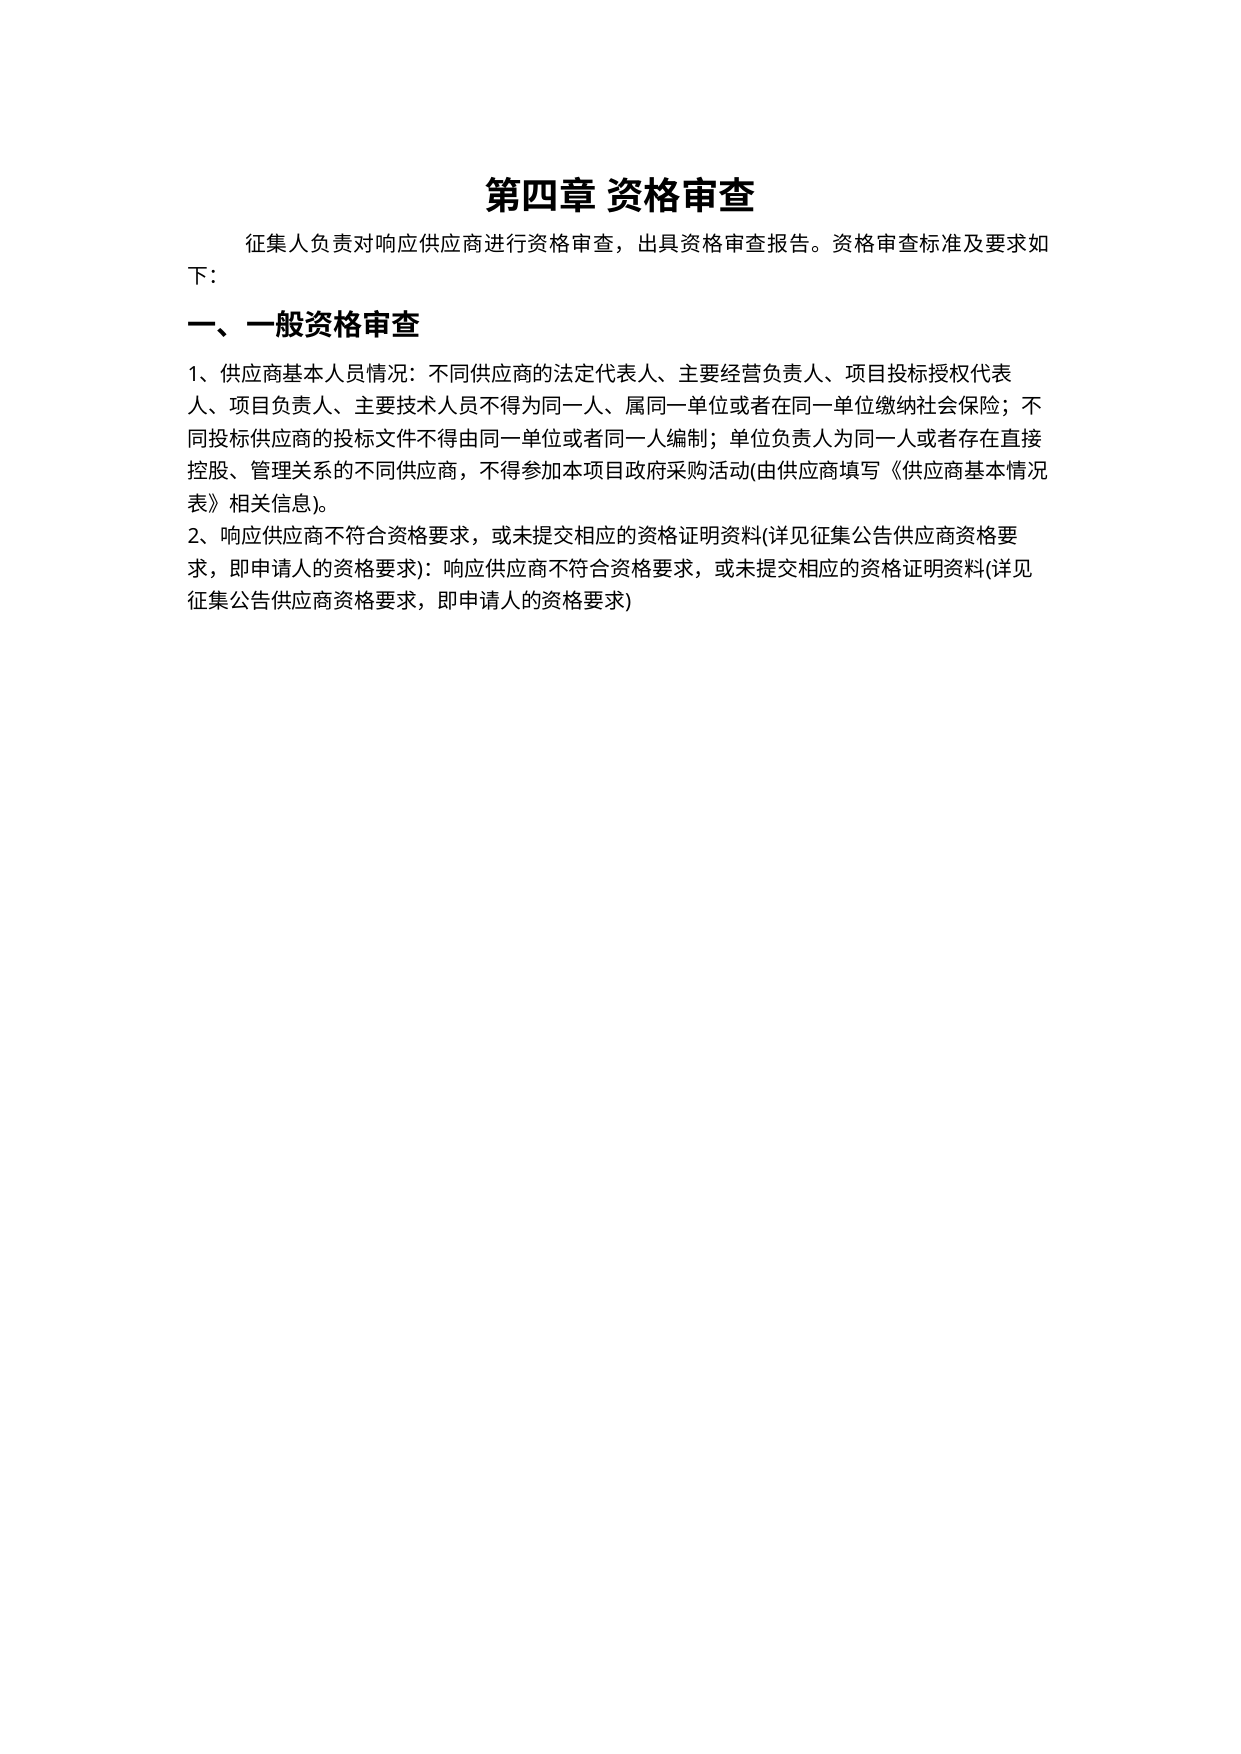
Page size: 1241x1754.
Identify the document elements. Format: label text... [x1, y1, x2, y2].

text 一、一般资格审查 [187, 292, 1053, 357]
text 第四章 资格审查 [187, 162, 1053, 227]
text 2、响应供应商不符合资格要求，或未提交相应的资格证明资料(详见征集公告供应商资格要求，即申请人的资格要求)：响应供应商不符合资格要求，或未提交相应的资格证明资料(详见征集公告供应商资格要求，即申请人的资格要求) [187, 519, 1053, 617]
text 1、供应商基本人员情况：不同供应商的法定代表人、主要经营负责人、项目投标授权代表人、项目负责人、主要技术人员不得为同一人、属同一单位或者在同一单位缴纳社会保险；不同投标供应商的投标文件不得由同一单位或者同一人编制；单位负责人为同一人或者存在直接控股、管理关系的不同供应商，不得参加本项目政府采购活动(由供应商填写《供应商基本情况表》相关信息)。 [187, 357, 1053, 519]
text 征集人负责对响应供应商进行资格审查，出具资格审查报告。资格审查标准及要求如下： [187, 227, 1053, 292]
